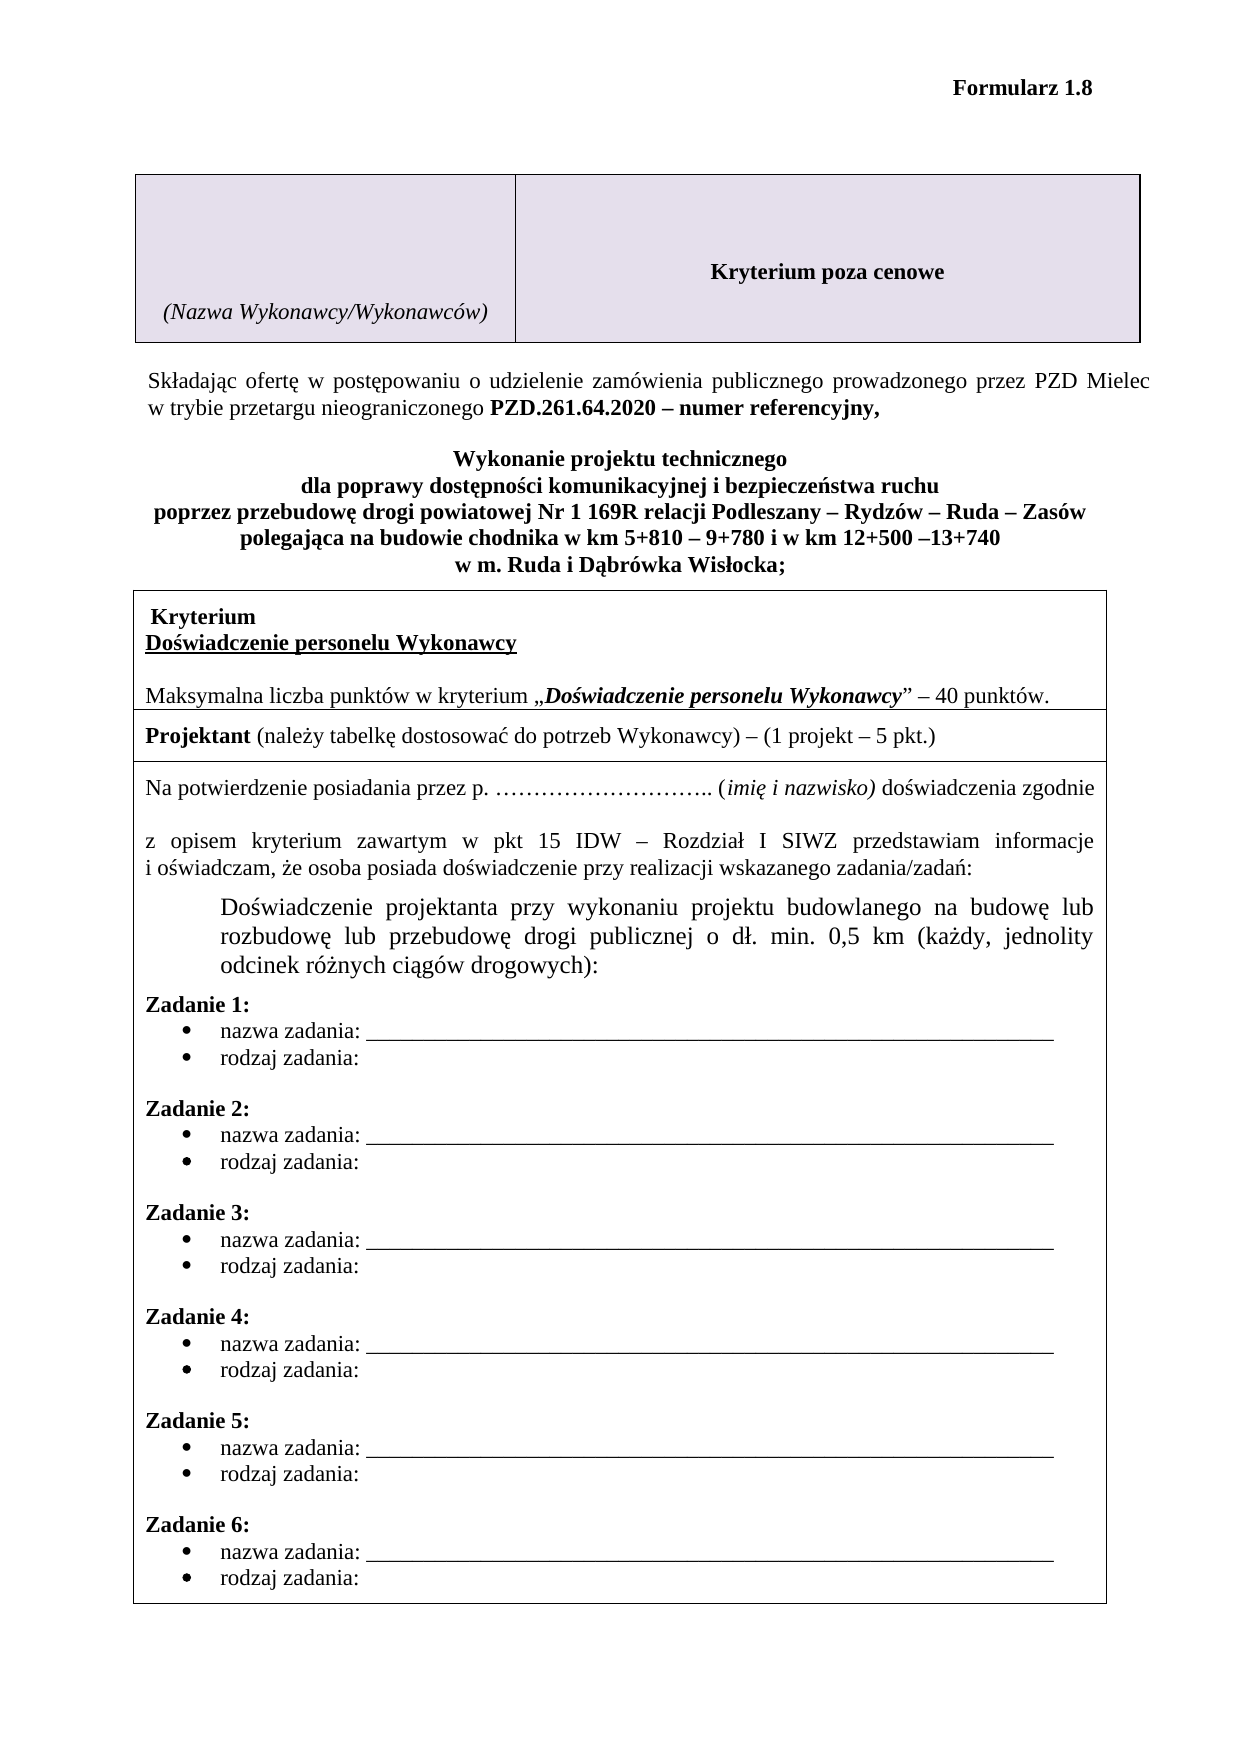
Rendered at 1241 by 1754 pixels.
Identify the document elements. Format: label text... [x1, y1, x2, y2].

table_header Kryterium Doświadczenie personelu Wykonawcy Maksymalna liczba punktów w kryterium „Doświadczenie personelu Wykonawcy” – 40 punktów. [134, 591, 1106, 708]
text Wykonanie projektu technicznego [148, 445, 1093, 472]
text dla poprawy dostępności komunikacyjnej i bezpieczeństwa ruchu [148, 472, 1093, 498]
table_header Kryterium poza cenowe [516, 175, 1139, 342]
text w m. Ruda i Dąbrówka Wisłocka; [148, 551, 1093, 577]
text Składając ofertę w postępowaniu o udzielenie zamówienia publicznego prowadzonego przez PZD Mielec w trybie przetargu nieograniczonego PZD.261.64.2020 – numer referencyjny, [148, 368, 1152, 420]
table_header (Nazwa Wykonawcy/Wykonawców) [136, 175, 515, 342]
text poprzez przebudowę drogi powiatowej Nr 1 169R relacji Podleszany – Rydzów – Ruda – Zasów polegająca na budowie chodnika w km 5+810 – 9+780 i w km 12+500 –13+740 [148, 498, 1093, 551]
table_cell Projektant (należy tabelkę dostosować do potrzeb Wykonawcy) – (1 projekt – 5 pkt.) [134, 710, 1106, 761]
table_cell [134, 762, 1106, 1603]
